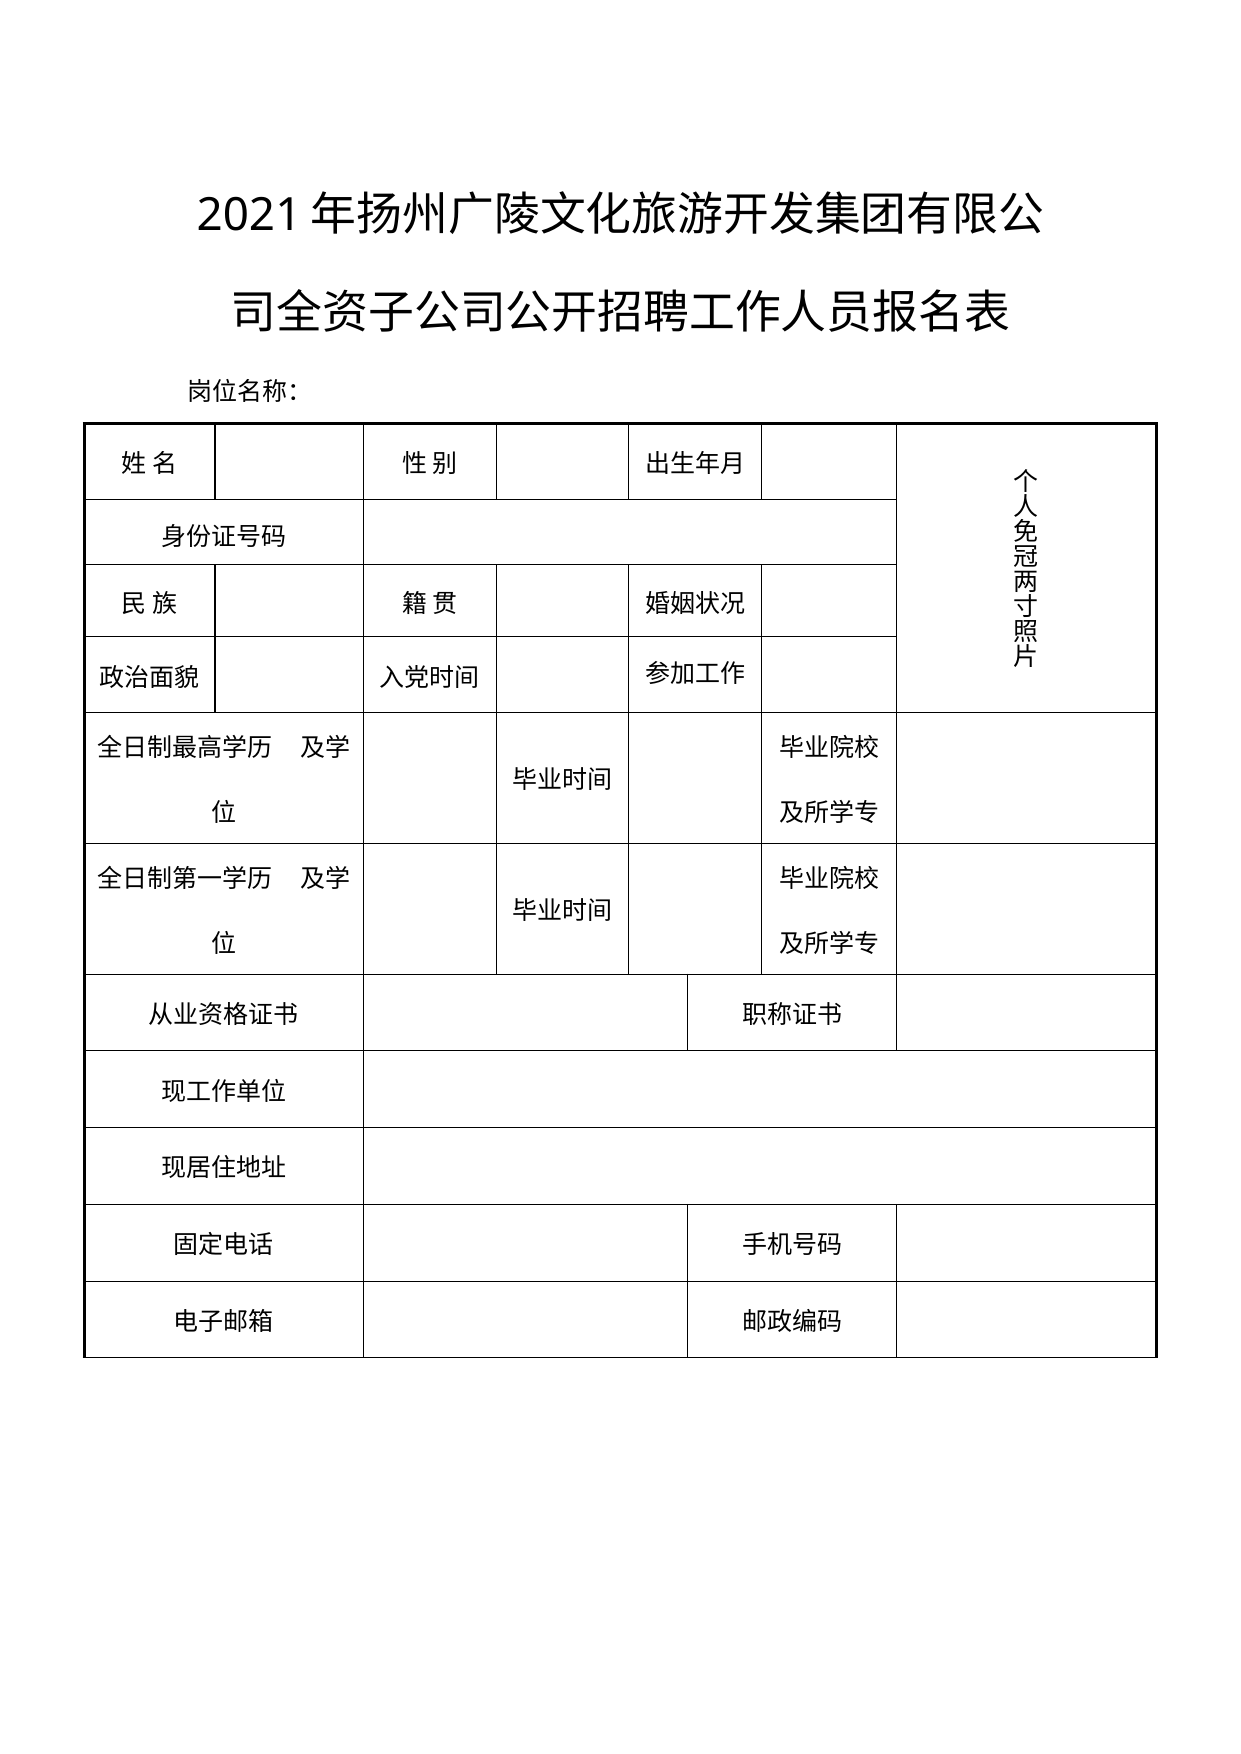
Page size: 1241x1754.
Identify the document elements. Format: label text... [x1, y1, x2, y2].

table_cell 毕业院校及所学专业 [762, 844, 896, 973]
table_header 性 别 [364, 425, 496, 499]
table_cell 参加工作时间 [629, 637, 761, 712]
table_cell 手机号码 [688, 1205, 896, 1281]
table_cell [629, 844, 761, 973]
table_cell [897, 975, 1155, 1050]
table_cell 政治面貌 [86, 637, 214, 712]
table_cell 全日制第一学历 及学位 [86, 844, 363, 973]
table_header [216, 425, 363, 499]
table_cell [364, 500, 896, 564]
table_cell [762, 565, 896, 636]
table_cell 现工作单位 [86, 1051, 363, 1127]
table_cell 固定电话 [86, 1205, 363, 1281]
text 2021年扬州广陵文化旅游开发集团有限公司全资子公司公开招聘工作人员报名表 [187, 162, 1053, 357]
table_cell [497, 565, 628, 636]
table_cell [364, 975, 687, 1050]
table_cell 入党时间 [364, 637, 496, 712]
table_cell [497, 637, 628, 712]
table_cell [897, 1282, 1155, 1357]
table_cell 毕业时间 [497, 713, 628, 843]
table_cell [364, 1205, 687, 1281]
table_cell 现居住地址 [86, 1128, 363, 1204]
table_header 个人免冠两寸照片 [897, 425, 1155, 712]
table_cell 全日制最高学历 及学位 [86, 713, 363, 843]
table_cell [629, 713, 761, 843]
table_cell [364, 713, 496, 843]
table_cell [216, 637, 363, 712]
text 岗位名称： [187, 357, 1053, 422]
table_header [762, 425, 896, 499]
table_header [497, 425, 628, 499]
table_cell 身份证号码 [86, 500, 363, 564]
table_cell [364, 1051, 1155, 1127]
table_cell [364, 1128, 1155, 1204]
table_cell 电子邮箱 [86, 1282, 363, 1357]
table_cell [897, 1205, 1155, 1281]
table_cell [364, 844, 496, 973]
table_header 姓 名 [86, 425, 214, 499]
table_cell [364, 1282, 687, 1357]
table_cell [762, 637, 896, 712]
table_cell [897, 844, 1155, 973]
table_cell [216, 565, 363, 636]
table_cell 邮政编码 [688, 1282, 896, 1357]
table_cell [897, 713, 1155, 843]
table_cell 职称证书 [688, 975, 896, 1050]
table_cell 毕业院校及所学专业 [762, 713, 896, 843]
table_cell 毕业时间 [497, 844, 628, 973]
table_cell 民 族 [86, 565, 214, 636]
table_header 出生年月 [629, 425, 761, 499]
table_cell 从业资格证书 [86, 975, 363, 1050]
table_cell 婚姻状况 [629, 565, 761, 636]
table_cell 籍 贯 [364, 565, 496, 636]
